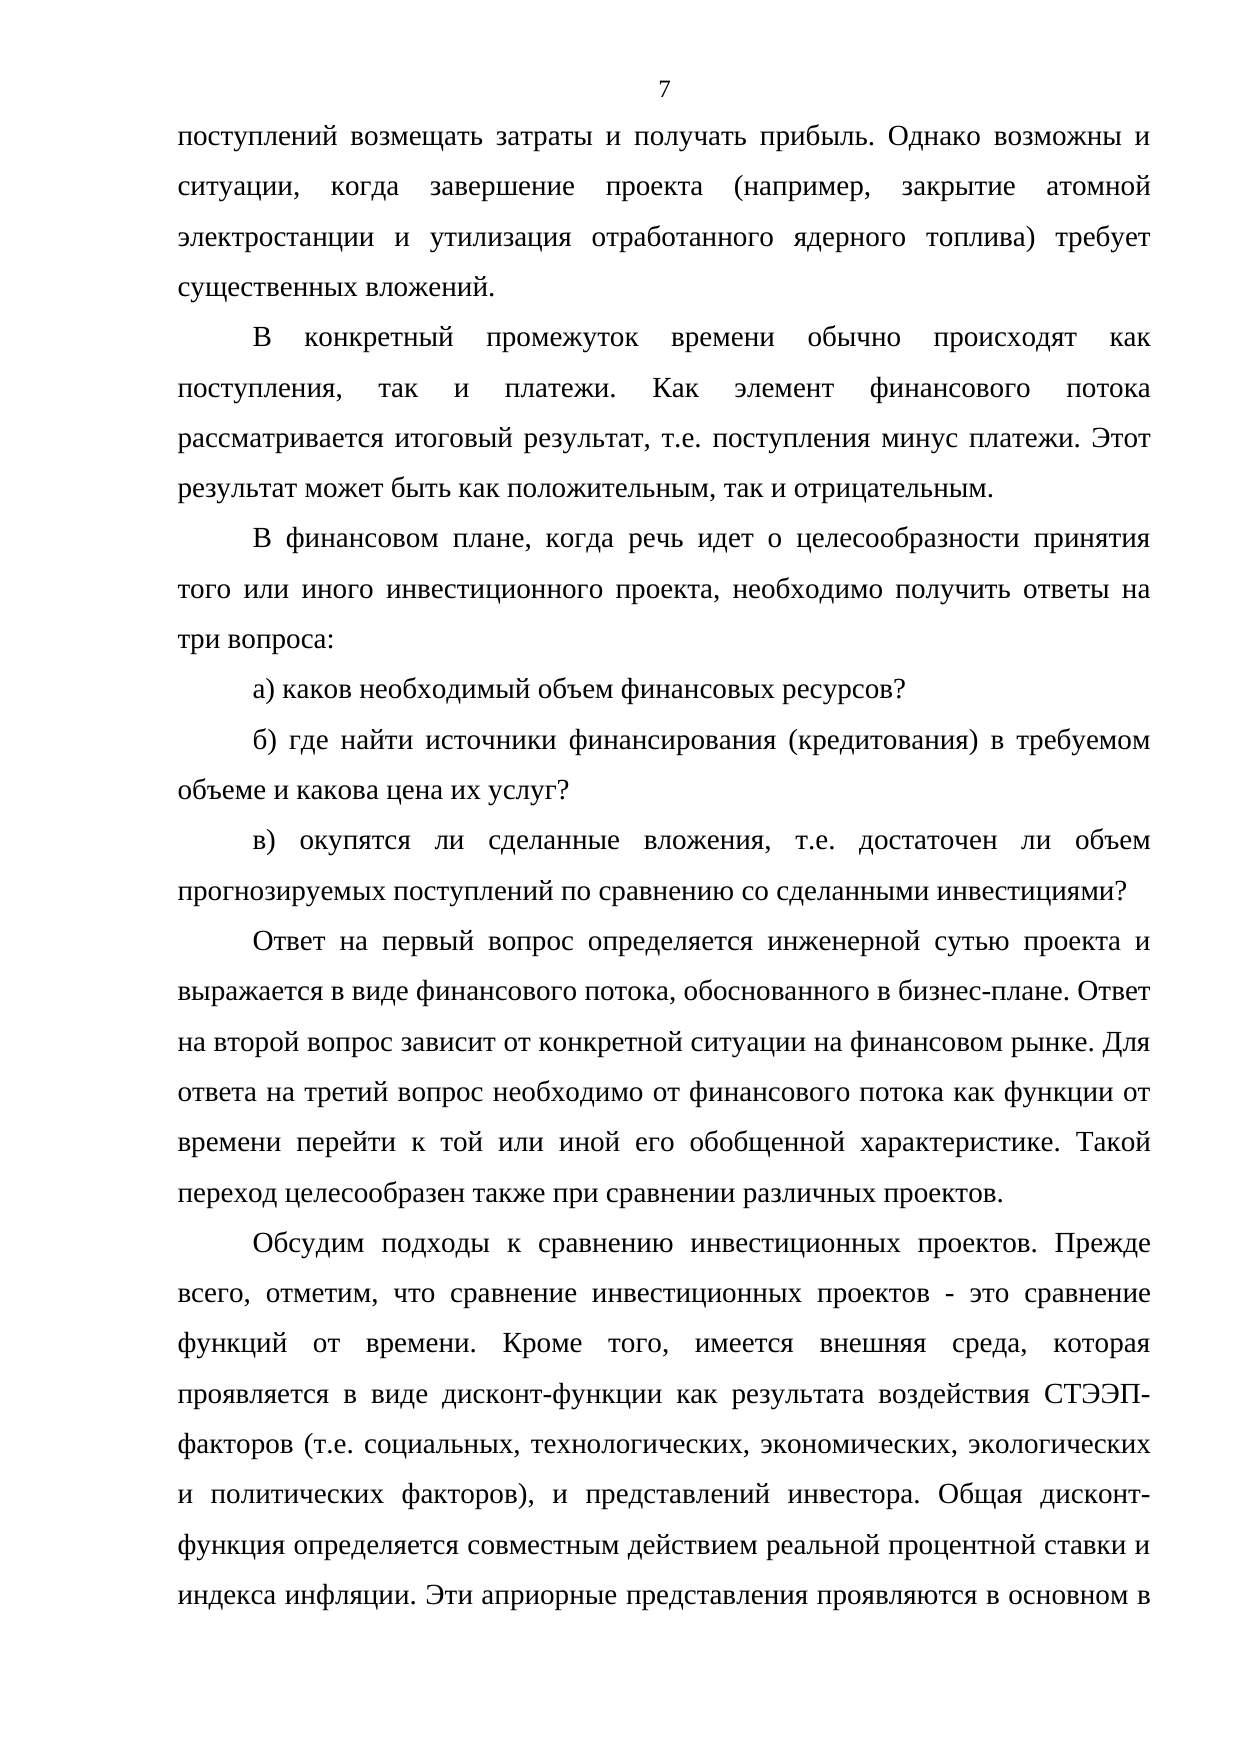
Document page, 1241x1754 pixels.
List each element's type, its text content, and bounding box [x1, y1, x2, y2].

text б) где найти источники финансирования (кредитования) в требуемом объеме и какова цена их услуг? [177, 722, 1152, 806]
text а) каков необходимый объем финансовых ресурсов? [177, 672, 1152, 705]
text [177, 1225, 1152, 1611]
text в) окупятся ли сделанные вложения, т.е. достаточен ли объем прогнозируемых поступлений по сравнению со сделанными инвестициями? [177, 822, 1152, 906]
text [177, 118, 1152, 303]
text В финансовом плане, когда речь идет о целесообразности принятия того или иного инвестиционного проекта, необходимо получить ответы на три вопроса: [177, 521, 1152, 655]
text В конкретный промежуток времени обычно происходят как поступления, так и платежи. Как элемент финансового потока рассматривается итоговый результат, т.е. поступления минус платежи. Этот результат может быть как положительным, так и отрицательным. [177, 319, 1152, 504]
text Ответ на первый вопрос определяется инженерной сутью проекта и выражается в виде финансового потока, обоснованного в бизнес-плане. Ответ на второй вопрос зависит от конкретной ситуации на финансовом рынке. Для ответа на третий вопрос необходимо от финансового потока как функции от времени перейти к той или иной его обобщенной характеристике. Такой переход целесообразен также при сравнении различных проектов. [177, 923, 1152, 1208]
